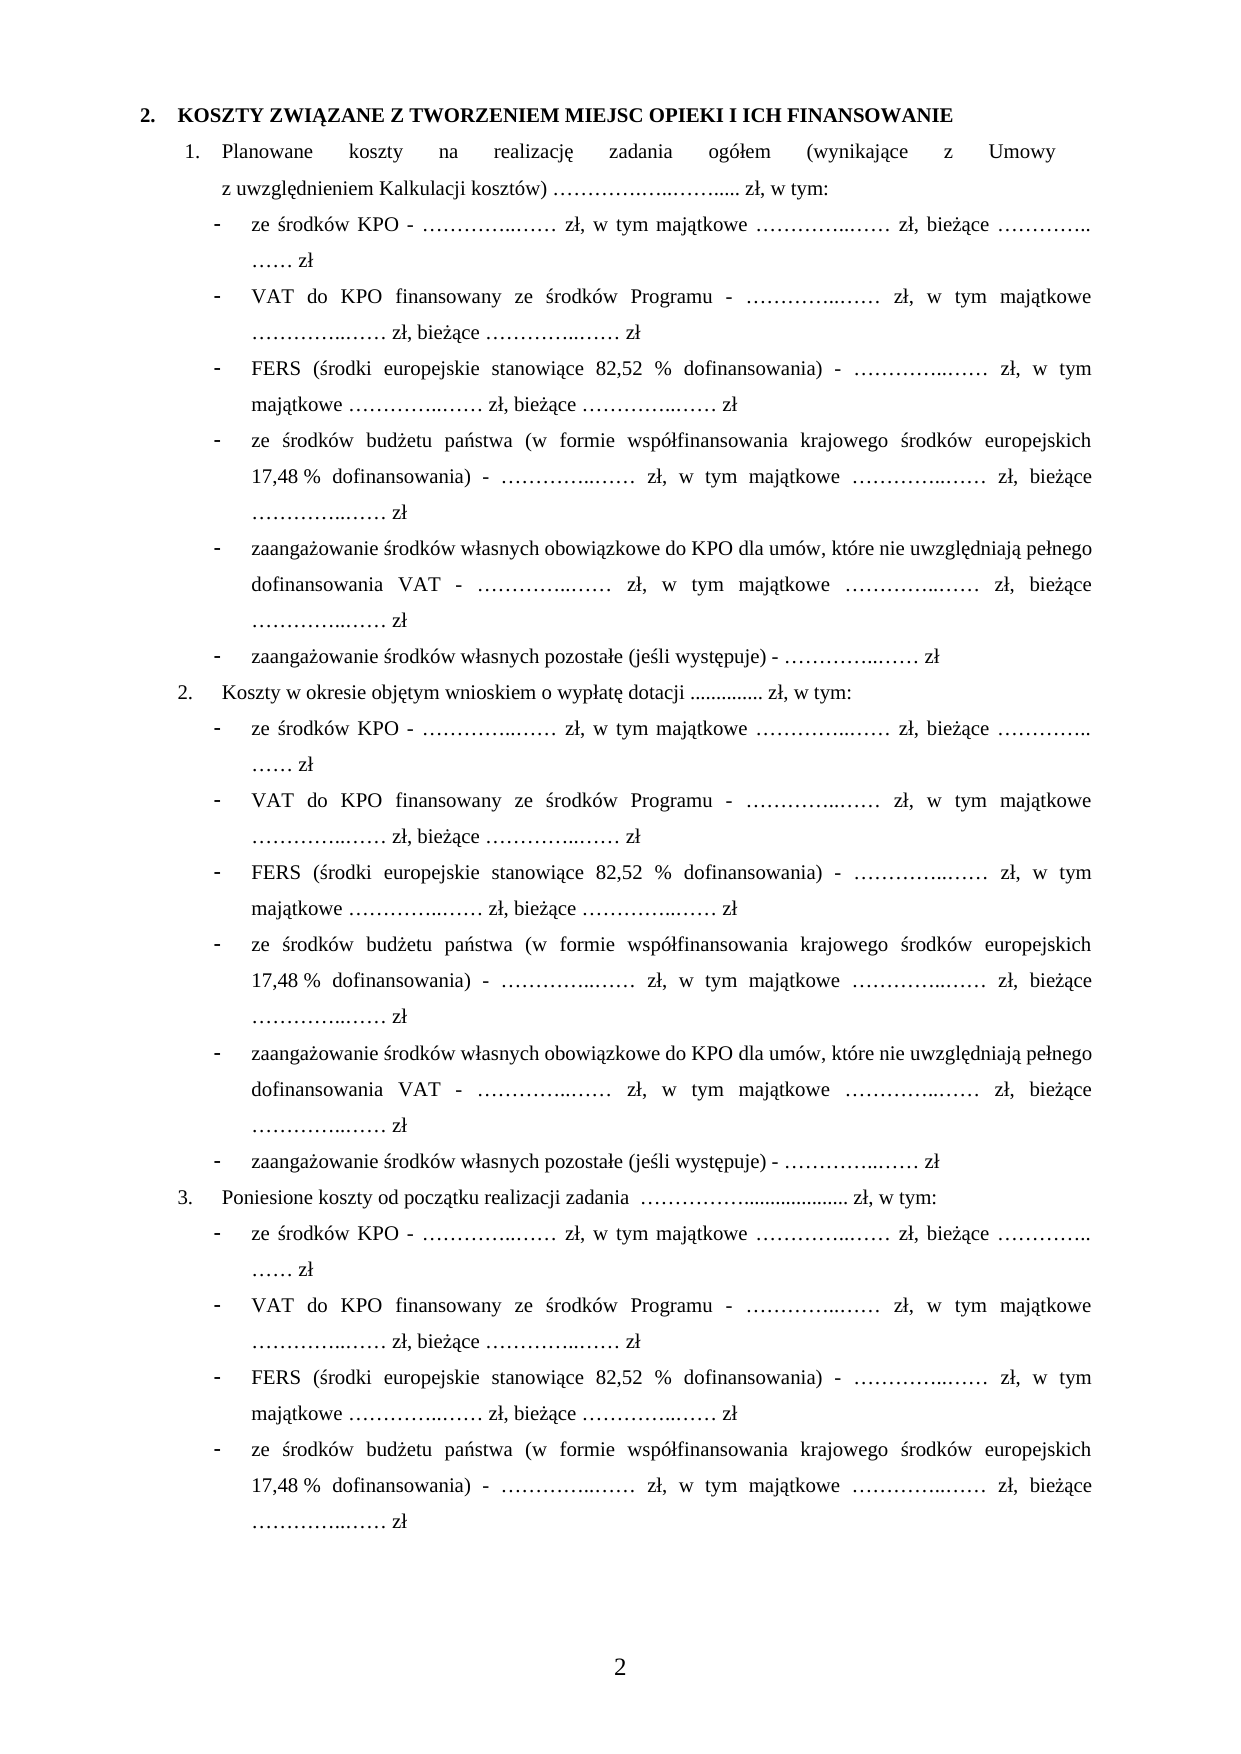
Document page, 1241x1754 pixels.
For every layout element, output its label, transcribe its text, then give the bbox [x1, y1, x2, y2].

list ze środków KPO - …………..…… zł, w tym majątkowe …………..…… zł, bieżące …………..…… zł [214, 212, 1092, 272]
list FERS (środki europejskie stanowiące 82,52 % dofinansowania) - …………..…… zł, w tym majątkowe …………..…… zł, bieżące …………..…… zł [214, 860, 1092, 920]
list ze środków budżetu państwa (w formie współfinansowania krajowego środków europejskich 17,48 % dofinansowania) - …………..…… zł, w tym majątkowe …………..…… zł, bieżące …………..…… zł [214, 932, 1092, 1028]
list KOSZTY ZWIĄZANE Z TWORZENIEM MIEJSC OPIEKI I ICH FINANSOWANIE [140, 103, 1092, 127]
list zaangażowanie środków własnych obowiązkowe do KPO dla umów, które nie uwzględniają pełnego dofinansowania VAT - …………..…… zł, w tym majątkowe …………..…… zł, bieżące …………..…… zł [214, 1041, 1092, 1137]
list FERS (środki europejskie stanowiące 82,52 % dofinansowania) - …………..…… zł, w tym majątkowe …………..…… zł, bieżące …………..…… zł [214, 356, 1092, 416]
list Koszty w okresie objętym wnioskiem o wypłatę dotacji .............. zł, w tym: [177, 680, 1092, 704]
list ze środków KPO - …………..…… zł, w tym majątkowe …………..…… zł, bieżące …………..…… zł [214, 1221, 1092, 1281]
list ze środków budżetu państwa (w formie współfinansowania krajowego środków europejskich 17,48 % dofinansowania) - …………..…… zł, w tym majątkowe …………..…… zł, bieżące …………..…… zł [214, 1437, 1092, 1533]
list FERS (środki europejskie stanowiące 82,52 % dofinansowania) - …………..…… zł, w tym majątkowe …………..…… zł, bieżące …………..…… zł [214, 1365, 1092, 1425]
list zaangażowanie środków własnych obowiązkowe do KPO dla umów, które nie uwzględniają pełnego dofinansowania VAT - …………..…… zł, w tym majątkowe …………..…… zł, bieżące …………..…… zł [214, 536, 1092, 632]
list ze środków KPO - …………..…… zł, w tym majątkowe …………..…… zł, bieżące …………..…… zł [214, 716, 1092, 776]
list VAT do KPO finansowany ze środków Programu - …………..…… zł, w tym majątkowe …………..…… zł, bieżące …………..…… zł [214, 1293, 1092, 1353]
list Planowane koszty na realizację zadania ogółem (wynikające z Umowy z uwzględnieniem Kalkulacji kosztów) ………….…..……..... zł, w tym: [184, 139, 1092, 199]
list VAT do KPO finansowany ze środków Programu - …………..…… zł, w tym majątkowe …………..…… zł, bieżące …………..…… zł [214, 284, 1092, 344]
list ze środków budżetu państwa (w formie współfinansowania krajowego środków europejskich 17,48 % dofinansowania) - …………..…… zł, w tym majątkowe …………..…… zł, bieżące …………..…… zł [214, 428, 1092, 524]
list VAT do KPO finansowany ze środków Programu - …………..…… zł, w tym majątkowe …………..…… zł, bieżące …………..…… zł [214, 788, 1092, 848]
list zaangażowanie środków własnych pozostałe (jeśli występuje) - …………..…… zł [214, 644, 1092, 668]
list Poniesione koszty od początku realizacji zadania …………….................... zł, w tym: [177, 1185, 1092, 1209]
list zaangażowanie środków własnych pozostałe (jeśli występuje) - …………..…… zł [214, 1149, 1092, 1173]
